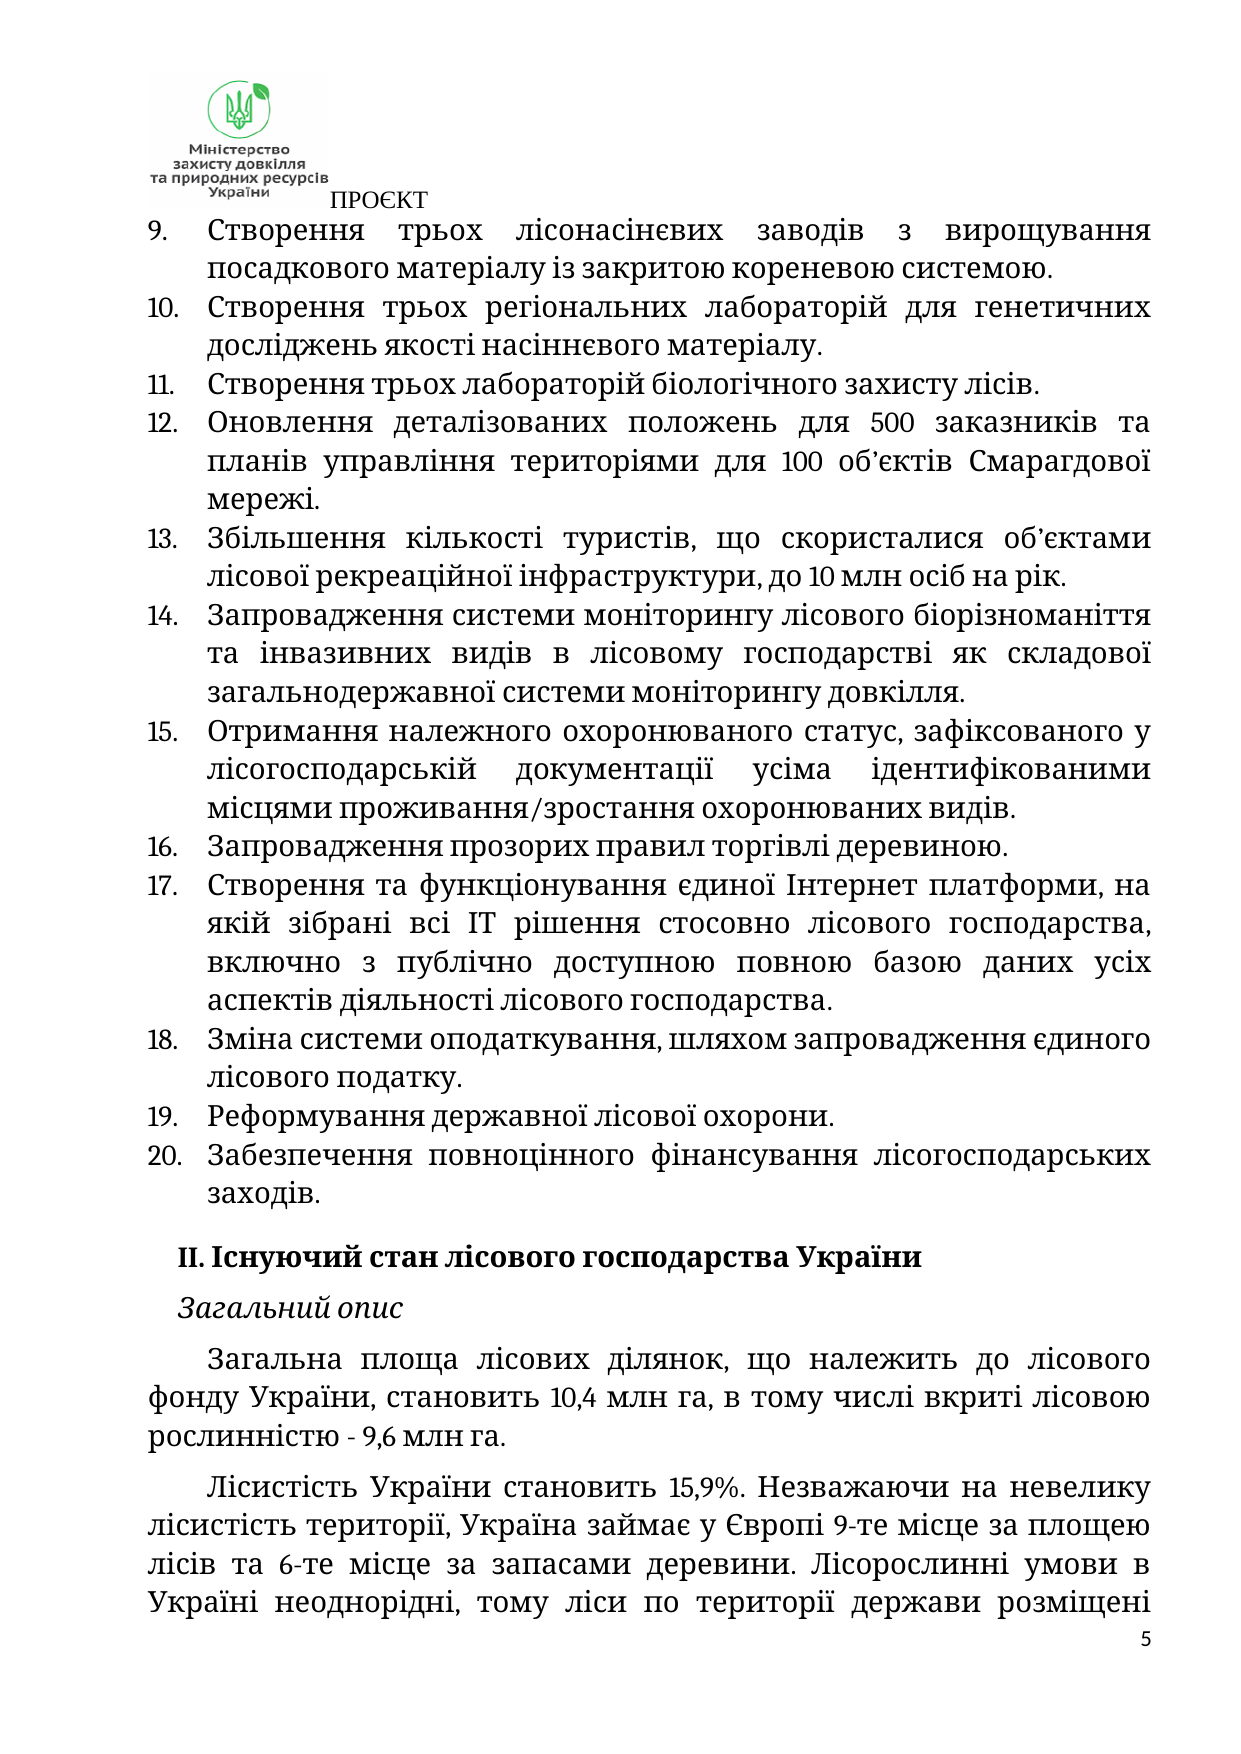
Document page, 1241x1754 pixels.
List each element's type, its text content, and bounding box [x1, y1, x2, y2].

list Створення трьох лісонасінєвих заводів з вирощування посадкового матеріалу із закритою кореневою системою. [148, 214, 1152, 286]
list Створення трьох лабораторій біологічного захисту лісів. [148, 368, 1152, 401]
list Збільшення кількості туристів, що скористалися об’єктами лісової рекреаційної інфраструктури, до 10 млн осіб на рік. [148, 522, 1152, 594]
text Загальна площа лісових ділянок, що належить до лісового фонду України, становить 10,4 млн га, в тому числі вкриті лісовою рослинністю - 9,6 млн га. [148, 1343, 1152, 1453]
list Забезпечення повноцінного фінансування лісогосподарських заходів. [148, 1139, 1152, 1211]
list Створення та функціонування єдиної Інтернет платформи, на якій зібрані всі ІТ рішення стосовно лісового господарства, включно з публічно доступною повною базою даних усіх аспектів діяльності лісового господарства. [148, 869, 1152, 1018]
list Отримання належного охоронюваного статус, зафіксованого у лісогосподарській документації усіма ідентифікованими місцями проживання/зростання охоронюваних видів. [148, 715, 1152, 825]
list Зміна системи оподаткування, шляхом запровадження єдиного лісового податку. [148, 1023, 1152, 1095]
list Запровадження прозорих правил торгівлі деревиною. [148, 830, 1152, 864]
list Створення трьох регіональних лабораторій для генетичних досліджень якості насіннєвого матеріалу. [148, 291, 1152, 363]
text II. Існуючий стан лісового господарства України [148, 1241, 1152, 1274]
picture [147, 73, 330, 209]
list Оновлення деталізованих положень для 500 заказників та планів управління територіями для 100 об’єктів Смарагдової мережі. [148, 406, 1152, 517]
list Запровадження системи моніторингу лісового біорізноманіття та інвазивних видів в лісовому господарстві як складової загальнодержавної системи моніторингу довкілля. [148, 599, 1152, 710]
text Загальний опис [148, 1292, 1152, 1325]
list Реформування державної лісової охорони. [148, 1100, 1152, 1134]
